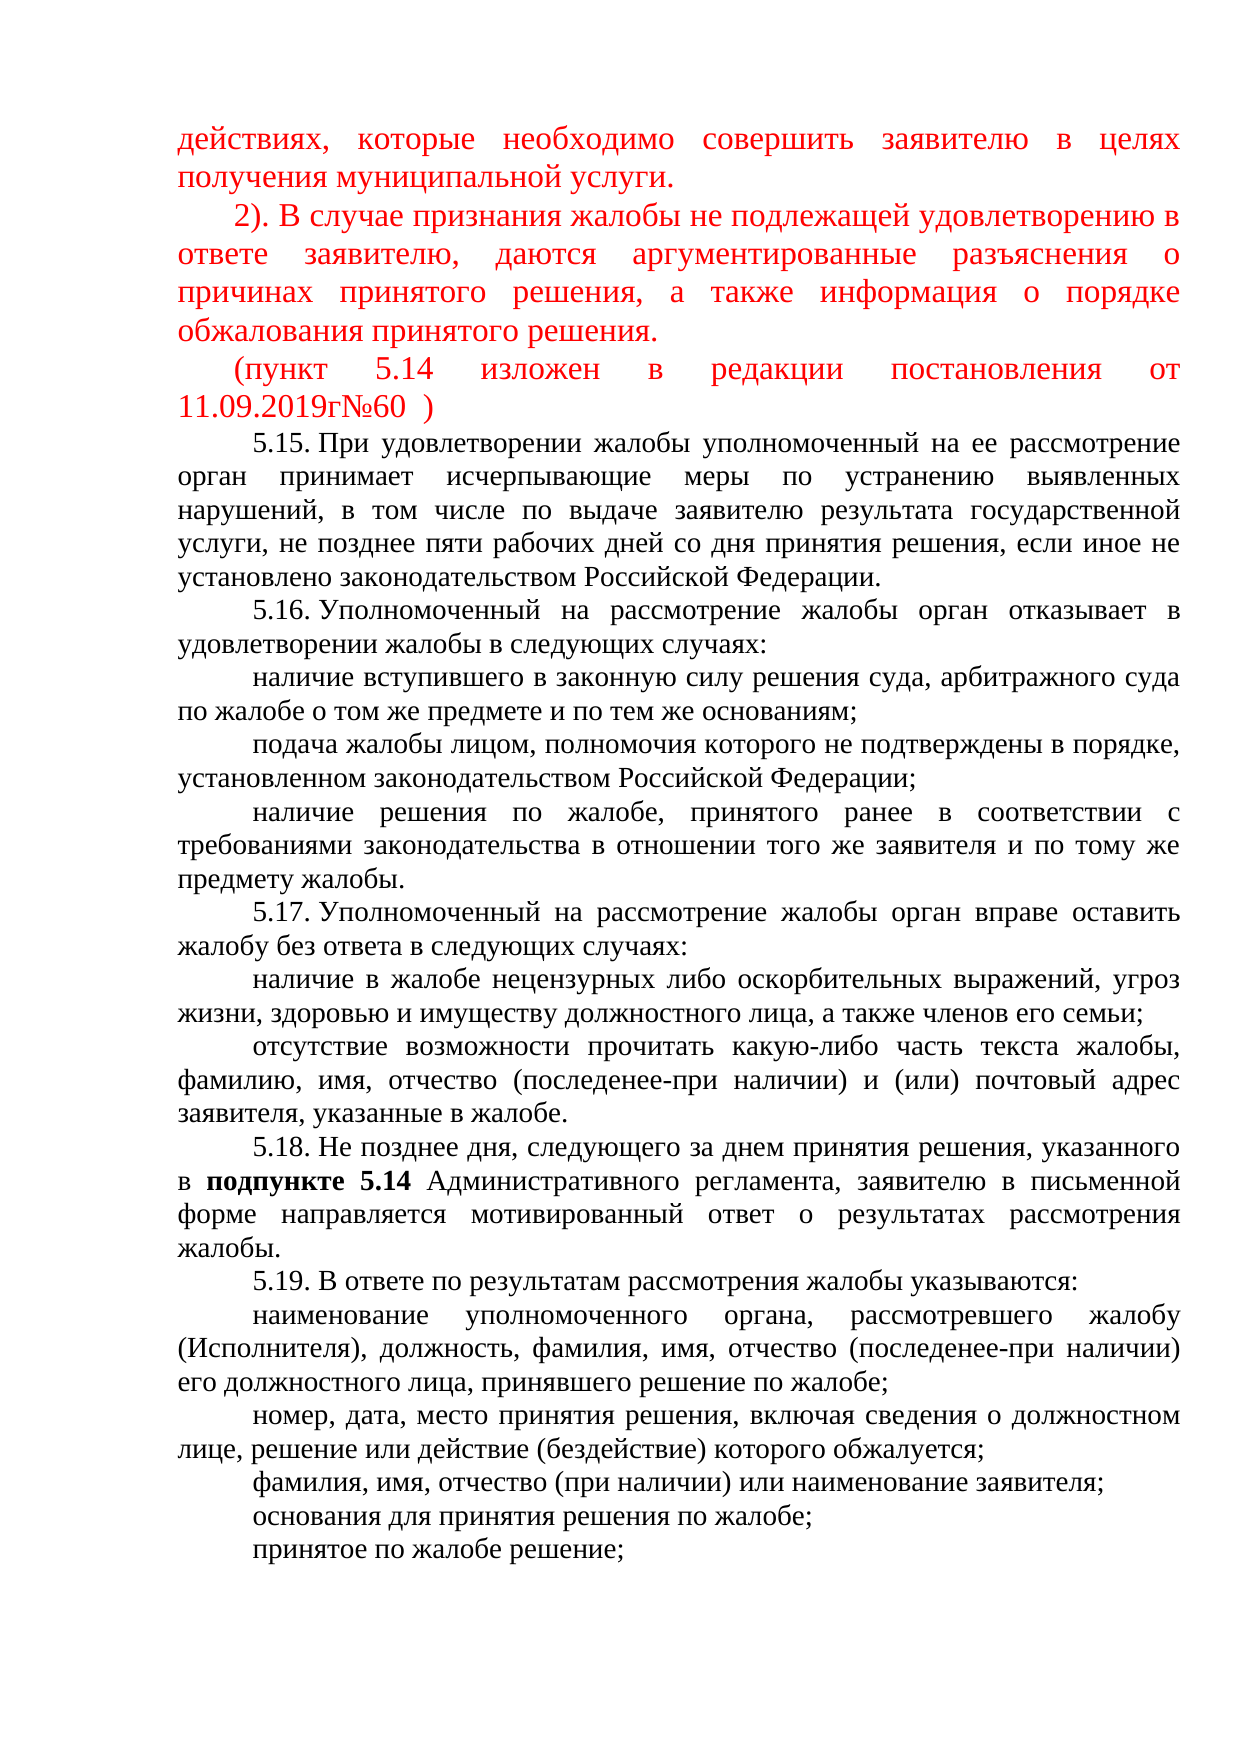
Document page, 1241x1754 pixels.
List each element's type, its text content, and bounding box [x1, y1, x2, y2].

text отсутствие возможности прочитать какую-либо часть текста жалобы, фамилию, имя, отчество (последенее-при наличии) и (или) почтовый адрес заявителя, указанные в жалобе. [177, 1028, 1181, 1129]
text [177, 118, 1181, 195]
text фамилия, имя, отчество (при наличии) или наименование заявителя; [177, 1464, 1181, 1498]
text основания для принятия решения по жалобе; [177, 1498, 1181, 1532]
text 5.17. Уполномоченный на рассмотрение жалобы орган вправе оставить жалобу без ответа в следующих случаях: [177, 894, 1181, 961]
text 5.18. Не позднее дня, следующего за днем принятия решения, указанного в подпункте 5.14 Административного регламента, заявителю в письменной форме направляется мотивированный ответ о результатах рассмотрения жалобы. [177, 1129, 1181, 1263]
text 5.19. В ответе по результатам рассмотрения жалобы указываются: [177, 1263, 1181, 1297]
text наличие решения по жалобе, принятого ранее в соответствии с требованиями законодательства в отношении того же заявителя и по тому же предмету жалобы. [177, 794, 1181, 894]
text (пункт 5.14 изложен в редакции постановления от 11.09.2019г№60 ) [177, 348, 1181, 425]
text наличие вступившего в законную силу решения суда, арбитражного суда по жалобе о том же предмете и по тем же основаниям; [177, 659, 1181, 727]
text принятое по жалобе решение; [177, 1532, 1181, 1565]
text наименование уполномоченного органа, рассмотревшего жалобу (Исполнителя), должность, фамилия, имя, отчество (последенее-при наличии) его должностного лица, принявшего решение по жалобе; [177, 1297, 1181, 1397]
text 5.15. При удовлетворении жалобы уполномоченный на ее рассмотрение орган принимает исчерпывающие меры по устранению выявленных нарушений, в том числе по выдаче заявителю результата государственной услуги, не позднее пяти рабочих дней со дня принятия решения, если иное не установлено законодательством Российской Федерации. [177, 425, 1181, 592]
text подача жалобы лицом, полномочия которого не подтверждены в порядке, установленном законодательством Российской Федерации; [177, 727, 1181, 794]
text 2). В случае признания жалобы не подлежащей удовлетворению в ответе заявителю, даются аргументированные разъяснения о причинах принятого решения, а также информация о порядке обжалования принятого решения. [177, 195, 1181, 348]
text наличие в жалобе нецензурных либо оскорбительных выражений, угроз жизни, здоровью и имуществу должностного лица, а также членов его семьи; [177, 961, 1181, 1028]
text номер, дата, место принятия решения, включая сведения о должностном лице, решение или действие (бездействие) которого обжалуется; [177, 1397, 1181, 1464]
text 5.16. Уполномоченный на рассмотрение жалобы орган отказывает в удовлетворении жалобы в следующих случаях: [177, 592, 1181, 659]
